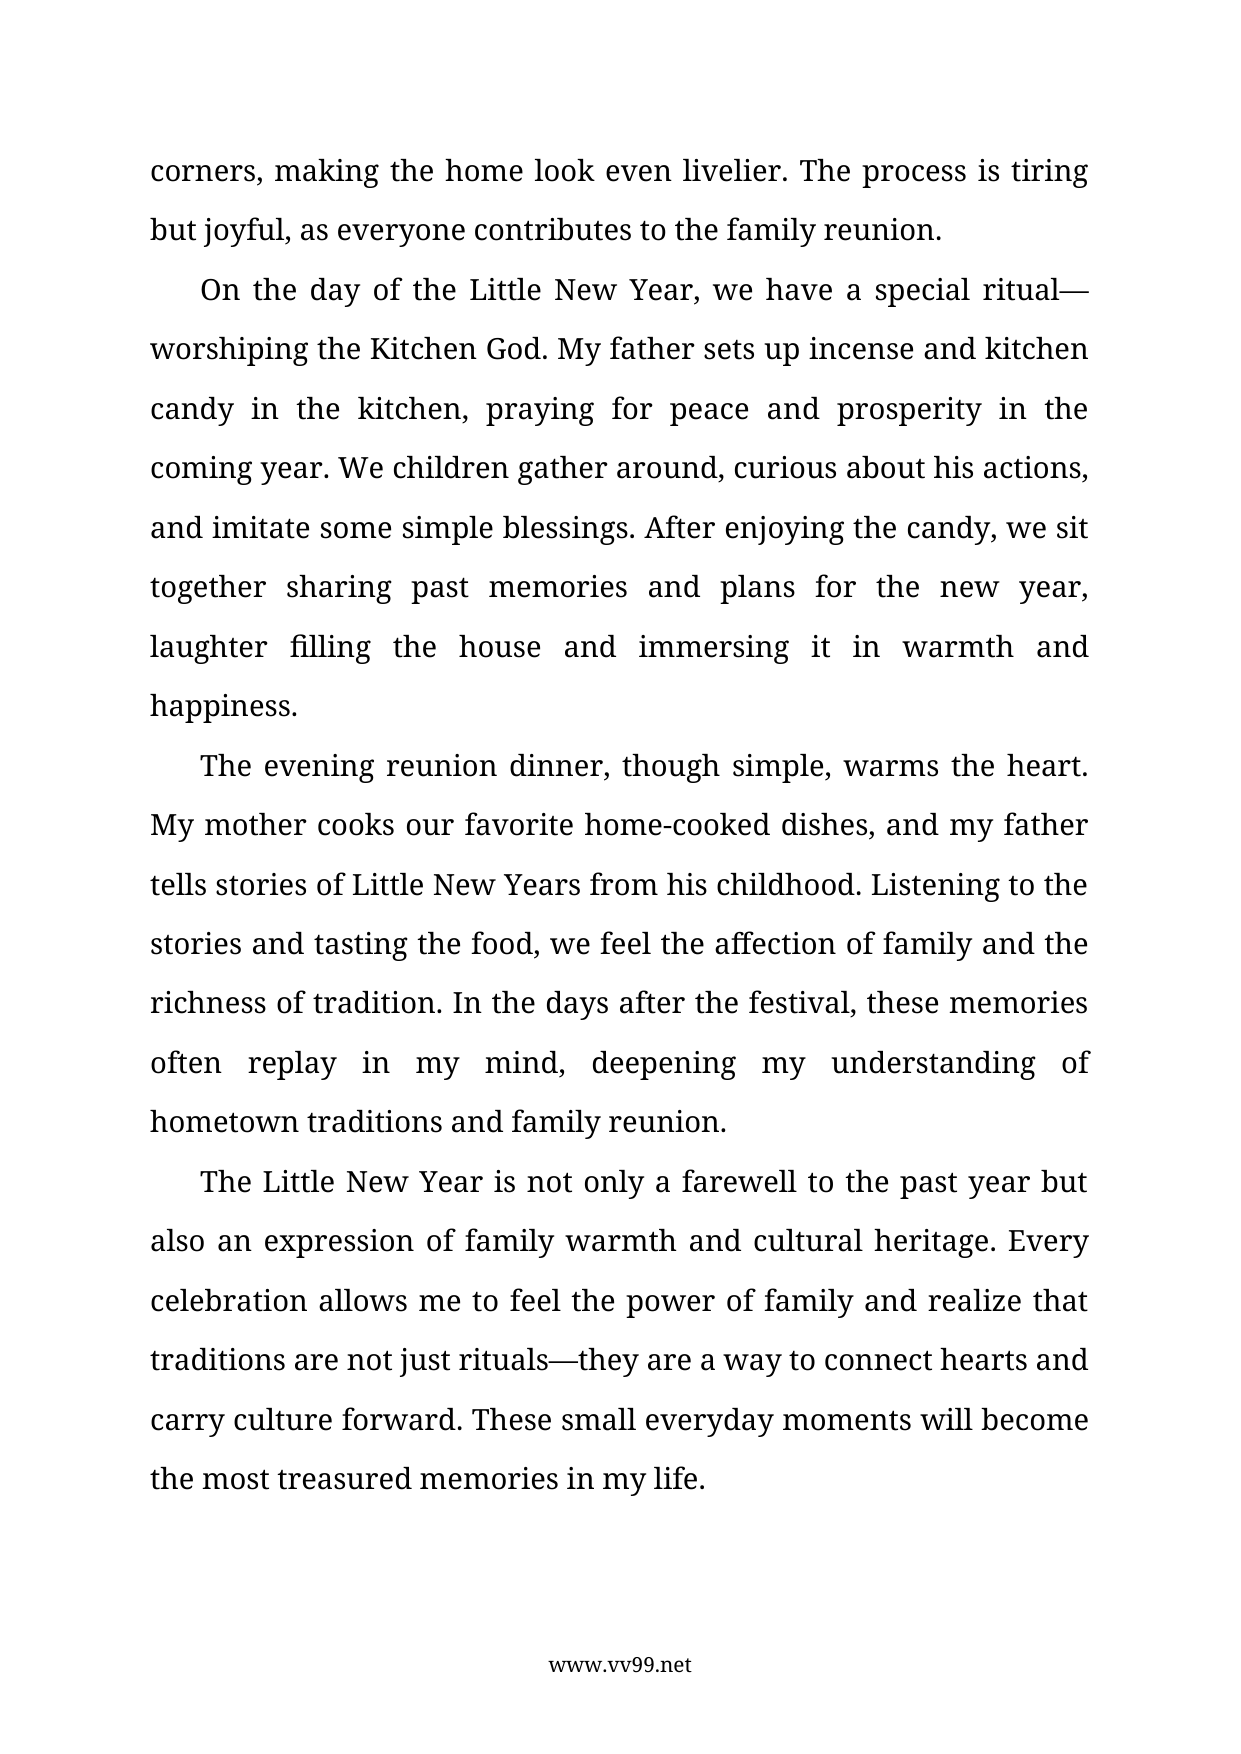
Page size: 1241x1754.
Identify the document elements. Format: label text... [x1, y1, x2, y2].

text The Little New Year is not only a farewell to the past year but also an expression of family warmth and cultural heritage. Every celebration allows me to feel the power of family and realize that traditions are not just rituals—they are a way to connect hearts and carry culture forward. These small everyday moments will become the most treasured memories in my life. [150, 1161, 1090, 1498]
text The evening reunion dinner, though simple, warms the heart. My mother cooks our favorite home-cooked dishes, and my father tells stories of Little New Years from his childhood. Listening to the stories and tasting the food, we feel the affection of family and the richness of tradition. In the days after the festival, these memories often replay in my mind, deepening my understanding of hometown traditions and family reunion. [150, 745, 1090, 1141]
text On the day of the Little New Year, we have a special ritual—worshiping the Kitchen God. My father sets up incense and kitchen candy in the kitchen, praying for peace and prosperity in the coming year. We children gather around, curious about his actions, and imitate some simple blessings. After enjoying the candy, we sit together sharing past memories and plans for the new year, laughter filling the house and immersing it in warmth and happiness. [150, 269, 1090, 725]
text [150, 150, 1090, 249]
